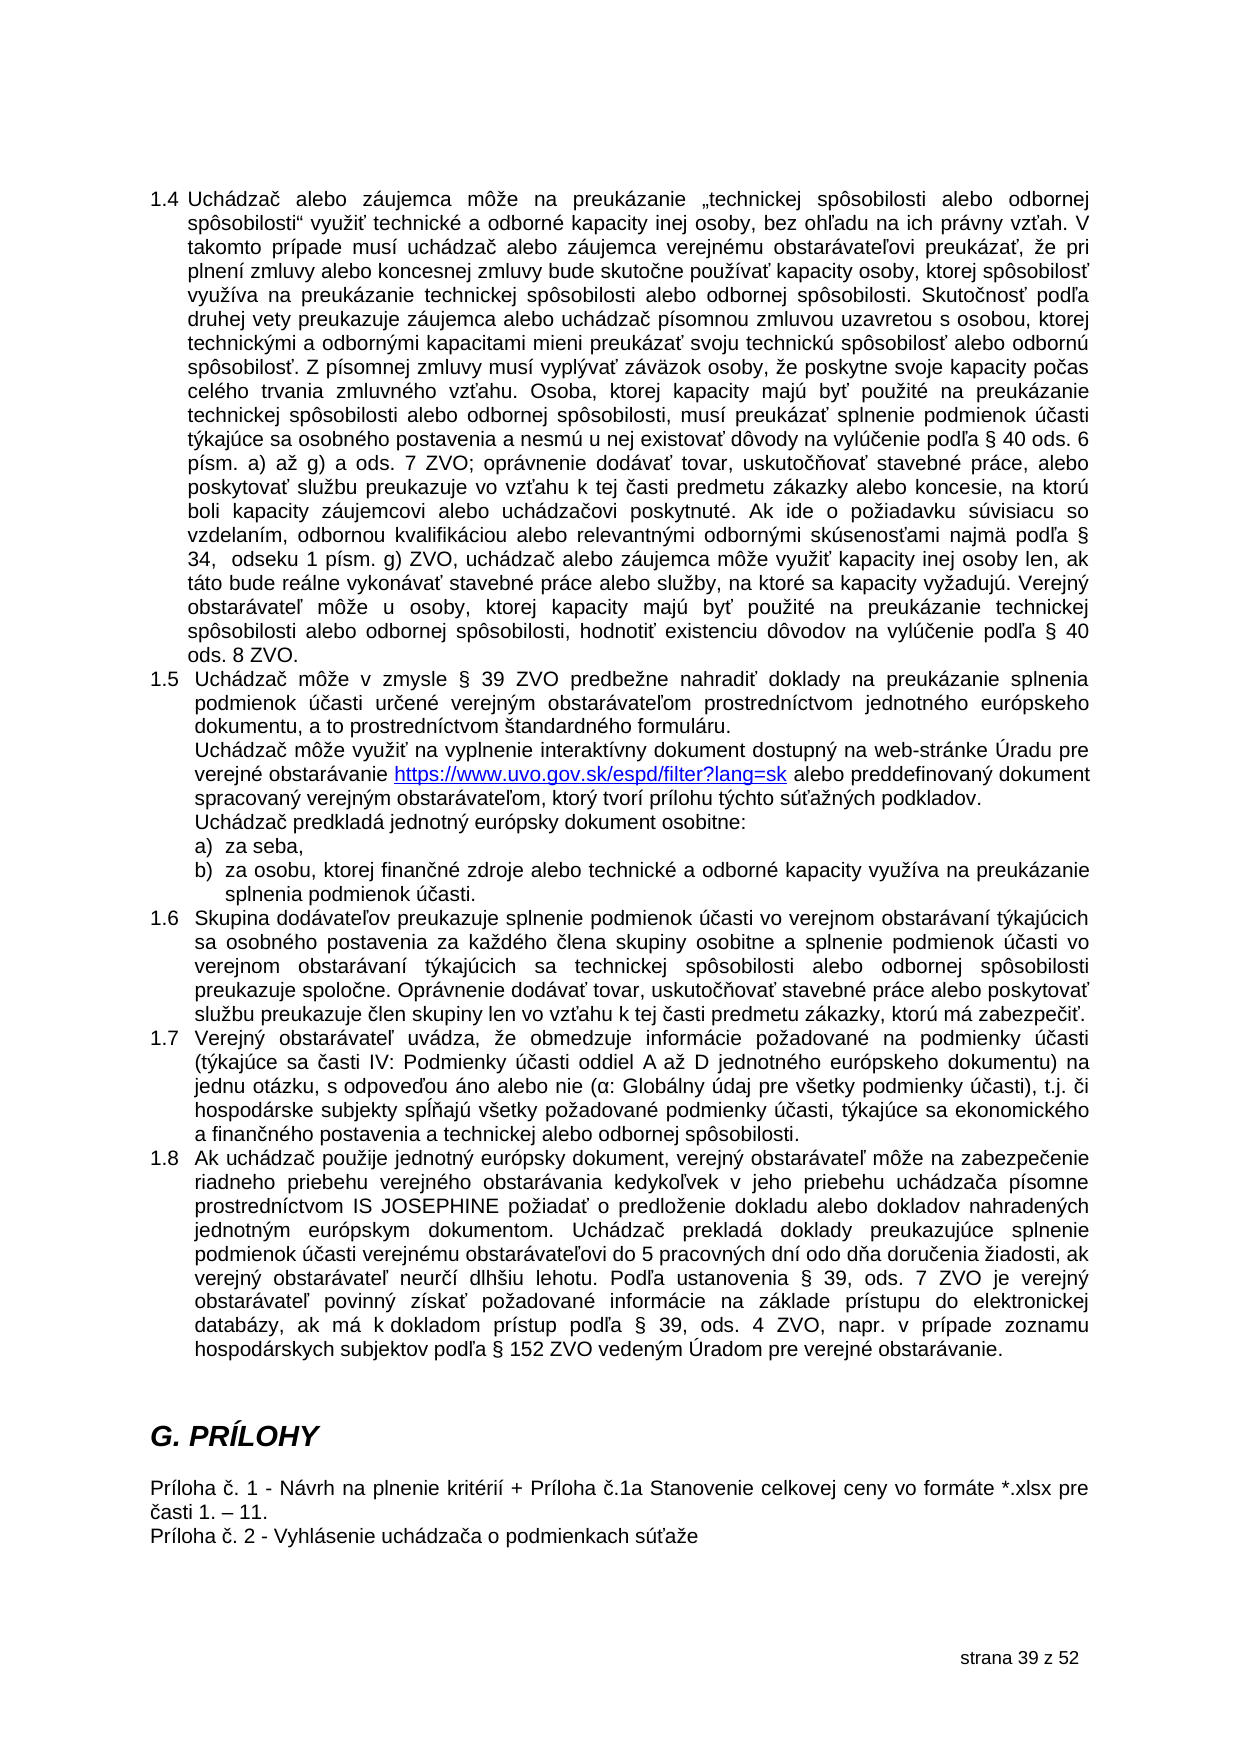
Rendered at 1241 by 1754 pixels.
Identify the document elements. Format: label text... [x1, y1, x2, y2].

subtitle G. PRÍLOHY [150, 1419, 1090, 1452]
list Uchádzač môže využiť na vyplnenie interaktívny dokument dostupný na web-stránke Úradu pre verejné obstarávanie https://www.uvo.gov.sk/espd/filter?lang=sk alebo preddefinovaný dokument spracovaný verejným obstarávateľom, ktorý tvorí prílohu týchto súťažných podkladov. [194, 738, 1090, 810]
list Ak uchádzač použije jednotný európsky dokument, verejný obstarávateľ môže na zabezpečenie riadneho priebehu verejného obstarávania kedykoľvek v jeho priebehu uchádzača písomne prostredníctvom IS JOSEPHINE požiadať o predloženie dokladu alebo dokladov nahradených jednotným európskym dokumentom. Uchádzač prekladá doklady preukazujúce splnenie podmienok účasti verejnému obstarávateľovi do 5 pracovných dní odo dňa doručenia žiadosti, ak verejný obstarávateľ neurčí dlhšiu lehotu. Podľa ustanovenia § 39, ods. 7 ZVO je verejný obstarávateľ povinný získať požadované informácie na základe prístupu do elektronickej databázy, ak má k dokladom prístup podľa § 39, ods. 4 ZVO, napr. v prípade zoznamu hospodárskych subjektov podľa § 152 ZVO vedeným Úradom pre verejné obstarávanie. [150, 1146, 1090, 1361]
text Príloha č. 1 - Návrh na plnenie kritérií + Príloha č.1a Stanovenie celkovej ceny vo formáte *.xlsx pre časti 1. – 11. [150, 1476, 1090, 1524]
list Uchádzač predkladá jednotný európsky dokument osobitne: [194, 810, 1090, 834]
list Uchádzač alebo záujemca môže na preukázanie „technickej spôsobilosti alebo odbornej spôsobilosti“ využiť technické a odborné kapacity inej osoby, bez ohľadu na ich právny vzťah. V takomto prípade musí uchádzač alebo záujemca verejnému obstarávateľovi preukázať, že pri plnení zmluvy alebo koncesnej zmluvy bude skutočne používať kapacity osoby, ktorej spôsobilosť využíva na preukázanie technickej spôsobilosti alebo odbornej spôsobilosti. Skutočnosť podľa druhej vety preukazuje záujemca alebo uchádzač písomnou zmluvou uzavretou s osobou, ktorej technickými a odbornými kapacitami mieni preukázať svoju technickú spôsobilosť alebo odbornú spôsobilosť. Z písomnej zmluvy musí vyplývať záväzok osoby, že poskytne svoje kapacity počas celého trvania zmluvného vzťahu. Osoba, ktorej kapacity majú byť použité na preukázanie technickej spôsobilosti alebo odbornej spôsobilosti, musí preukázať splnenie podmienok účasti týkajúce sa osobného postavenia a nesmú u nej existovať dôvody na vylúčenie podľa § 40 ods. 6 písm. a) až g) a ods. 7 ZVO; oprávnenie dodávať tovar, uskutočňovať stavebné práce, alebo poskytovať službu preukazuje vo vzťahu k tej časti predmetu zákazky alebo koncesie, na ktorú boli kapacity záujemcovi alebo uchádzačovi poskytnuté. Ak ide o požiadavku súvisiacu so vzdelaním, odbornou kvalifikáciou alebo relevantnými odbornými skúsenosťami najmä podľa § 34, odseku 1 písm. g) ZVO, uchádzač alebo záujemca môže využiť kapacity inej osoby len, ak táto bude reálne vykonávať stavebné práce alebo služby, na ktoré sa kapacity vyžadujú. Verejný obstarávateľ môže u osoby, ktorej kapacity majú byť použité na preukázanie technickej spôsobilosti alebo odbornej spôsobilosti, hodnotiť existenciu dôvodov na vylúčenie podľa § 40 ods. 8 ZVO. [150, 187, 1090, 666]
list za osobu, ktorej finančné zdroje alebo technické a odborné kapacity využíva na preukázanie splnenia podmienok účasti. [194, 858, 1090, 906]
text Príloha č. 2 - Vyhlásenie uchádzača o podmienkach súťaže [150, 1524, 1090, 1548]
list Skupina dodávateľov preukazuje splnenie podmienok účasti vo verejnom obstarávaní týkajúcich sa osobného postavenia za každého člena skupiny osobitne a splnenie podmienok účasti vo verejnom obstarávaní týkajúcich sa technickej spôsobilosti alebo odbornej spôsobilosti preukazuje spoločne. Oprávnenie dodávať tovar, uskutočňovať stavebné práce alebo poskytovať službu preukazuje člen skupiny len vo vzťahu k tej časti predmetu zákazky, ktorú má zabezpečiť. [150, 906, 1090, 1026]
list Uchádzač môže v zmysle § 39 ZVO predbežne nahradiť doklady na preukázanie splnenia podmienok účasti určené verejným obstarávateľom prostredníctvom jednotného európskeho dokumentu, a to prostredníctvom štandardného formuláru. [150, 666, 1090, 738]
list Verejný obstarávateľ uvádza, že obmedzuje informácie požadované na podmienky účasti (týkajúce sa časti IV: Podmienky účasti oddiel A až D jednotného európskeho dokumentu) na jednu otázku, s odpoveďou áno alebo nie (α: Globálny údaj pre všetky podmienky účasti), t.j. či hospodárske subjekty spĺňajú všetky požadované podmienky účasti, týkajúce sa ekonomického a finančného postavenia a technickej alebo odbornej spôsobilosti. [150, 1026, 1090, 1146]
list za seba, [194, 834, 1090, 858]
